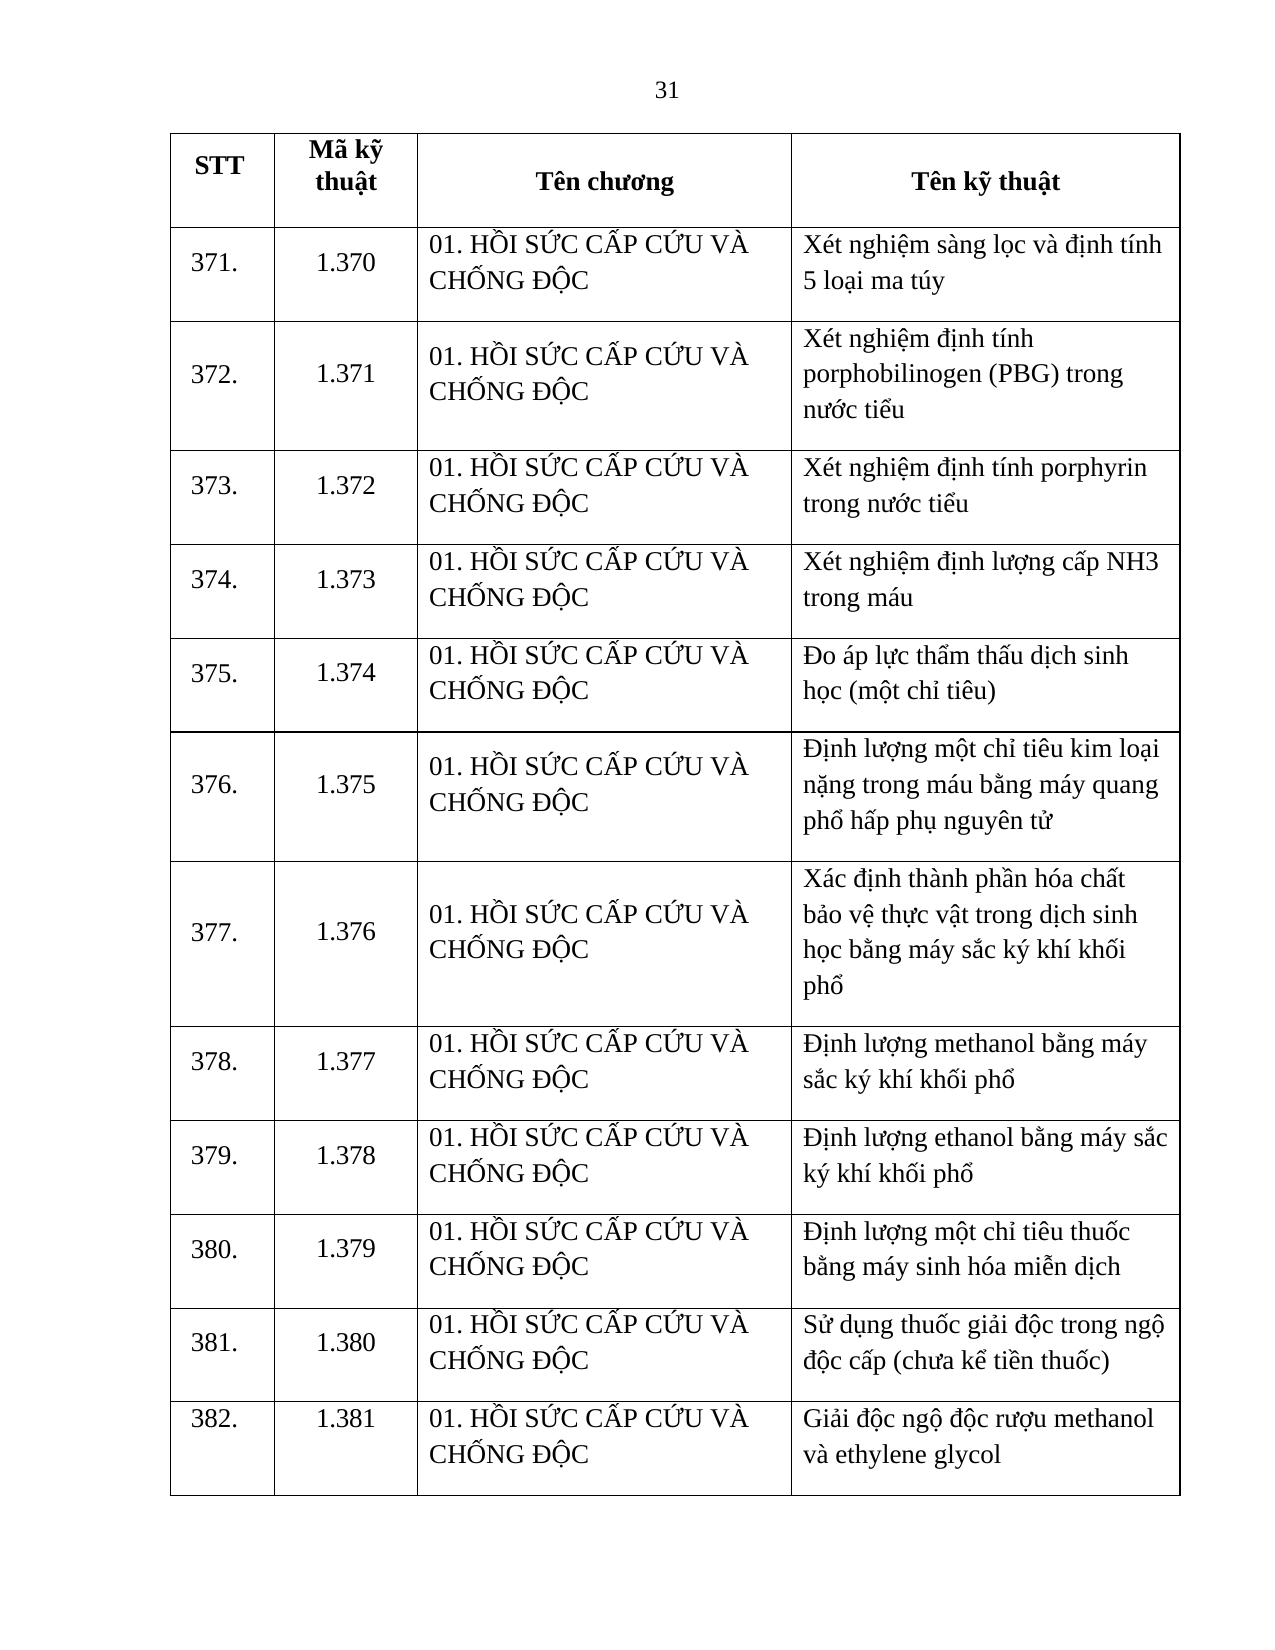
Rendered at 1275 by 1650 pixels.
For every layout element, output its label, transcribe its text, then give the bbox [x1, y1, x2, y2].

table_cell 01. HỒI SỨC CẤP CỨU VÀ CHỐNG ĐỘC [418, 228, 791, 321]
table_header Tên kỹ thuật [792, 134, 1179, 227]
table_cell [171, 1027, 274, 1120]
table_cell 1.377 [275, 1027, 417, 1120]
table_cell Xét nghiệm định lượng cấp NH3 trong máu [792, 545, 1179, 638]
table_cell 01. HỒI SỨC CẤP CỨU VÀ CHỐNG ĐỘC [418, 733, 791, 861]
table_cell 01. HỒI SỨC CẤP CỨU VÀ CHỐNG ĐỘC [418, 1309, 791, 1401]
table_cell Đo áp lực thẩm thấu dịch sinh học (một chỉ tiêu) [792, 639, 1179, 731]
table_cell Định lượng methanol bằng máy sắc ký khí khối phổ [792, 1027, 1179, 1120]
table_cell 01. HỒI SỨC CẤP CỨU VÀ CHỐNG ĐỘC [418, 322, 791, 450]
table_header Mã kỹ thuật [275, 134, 417, 227]
table_cell 01. HỒI SỨC CẤP CỨU VÀ CHỐNG ĐỘC [418, 545, 791, 638]
table_cell Xác định thành phần hóa chất bảo vệ thực vật trong dịch sinh học bằng máy sắc ký khí khối phổ [792, 862, 1179, 1026]
table_cell 01. HỒI SỨC CẤP CỨU VÀ CHỐNG ĐỘC [418, 862, 791, 1026]
table_cell [171, 1215, 274, 1307]
table_cell 01. HỒI SỨC CẤP CỨU VÀ CHỐNG ĐỘC [418, 1121, 791, 1214]
table_cell 1.376 [275, 862, 417, 1026]
table_cell 1.375 [275, 733, 417, 861]
table_cell [171, 451, 274, 544]
table_cell 1.380 [275, 1309, 417, 1401]
table_cell 01. HỒI SỨC CẤP CỨU VÀ CHỐNG ĐỘC [418, 1027, 791, 1120]
table_cell Xét nghiệm định tính porphyrin trong nước tiểu [792, 451, 1179, 544]
table_cell [171, 1309, 274, 1401]
table_cell 1.381 [275, 1402, 417, 1495]
table_cell 1.373 [275, 545, 417, 638]
table_cell Định lượng một chỉ tiêu kim loại nặng trong máu bằng máy quang phổ hấp phụ nguyên tử [792, 733, 1179, 861]
table_cell Xét nghiệm sàng lọc và định tính 5 loại ma túy [792, 228, 1179, 321]
table_header STT [171, 134, 274, 227]
table_cell [171, 1402, 274, 1495]
table_cell [171, 862, 274, 1026]
table_cell 1.371 [275, 322, 417, 450]
table_cell [171, 322, 274, 450]
table_cell Sử dụng thuốc giải độc trong ngộ độc cấp (chưa kể tiền thuốc) [792, 1309, 1179, 1401]
table_cell 01. HỒI SỨC CẤP CỨU VÀ CHỐNG ĐỘC [418, 1402, 791, 1495]
table_cell 1.374 [275, 639, 417, 731]
table_cell Giải độc ngộ độc rượu methanol và ethylene glycol [792, 1402, 1179, 1495]
table_cell [171, 639, 274, 731]
table_cell Định lượng một chỉ tiêu thuốc bằng máy sinh hóa miễn dịch [792, 1215, 1179, 1307]
table_cell [171, 1121, 274, 1214]
table_cell 01. HỒI SỨC CẤP CỨU VÀ CHỐNG ĐỘC [418, 639, 791, 731]
table_cell [171, 545, 274, 638]
table_header Tên chương [418, 134, 791, 227]
table_cell 01. HỒI SỨC CẤP CỨU VÀ CHỐNG ĐỘC [418, 451, 791, 544]
table_cell 01. HỒI SỨC CẤP CỨU VÀ CHỐNG ĐỘC [418, 1215, 791, 1307]
table_cell [171, 228, 274, 321]
table_cell [171, 733, 274, 861]
table_cell 1.372 [275, 451, 417, 544]
table_cell Xét nghiệm định tính porphobilinogen (PBG) trong nước tiểu [792, 322, 1179, 450]
table_cell 1.378 [275, 1121, 417, 1214]
table_cell 1.379 [275, 1215, 417, 1307]
table_cell Định lượng ethanol bằng máy sắc ký khí khối phổ [792, 1121, 1179, 1214]
table_cell 1.370 [275, 228, 417, 321]
